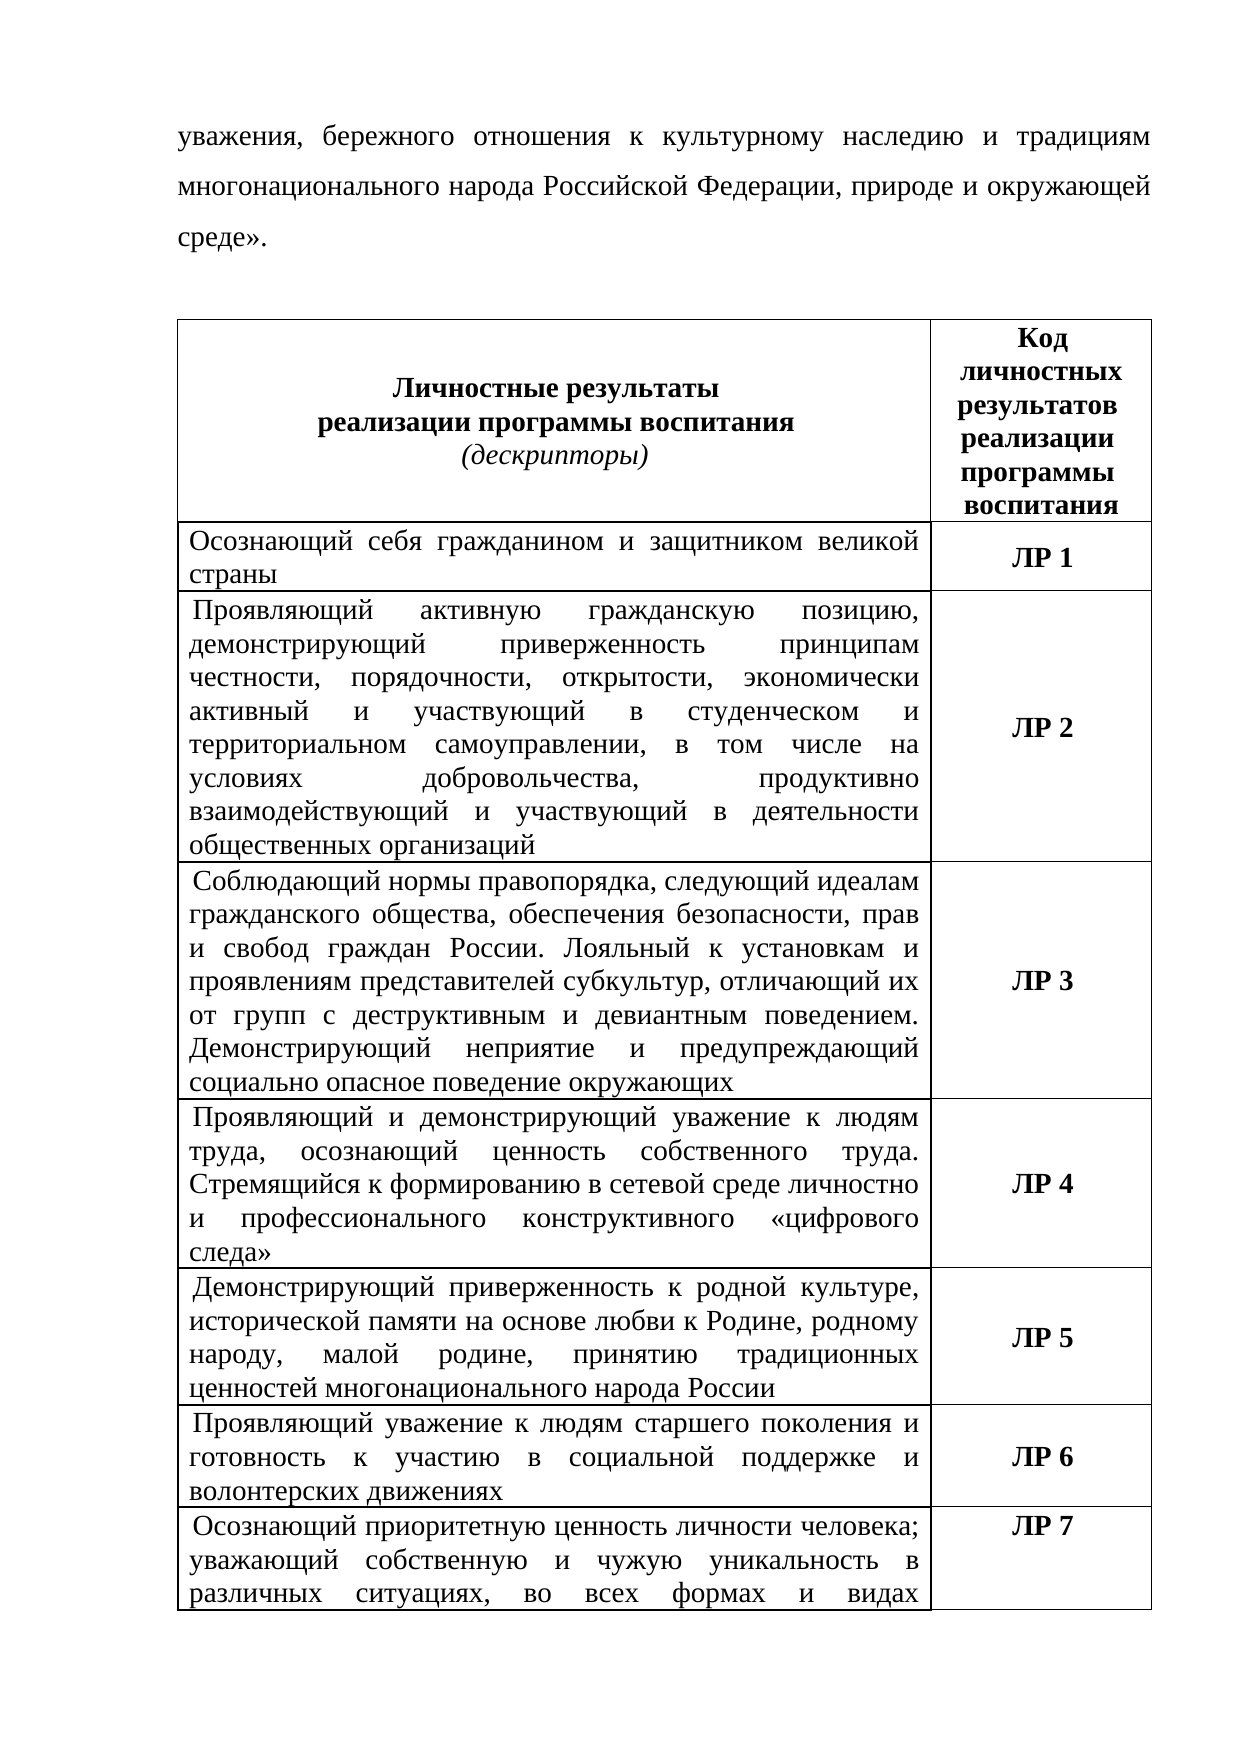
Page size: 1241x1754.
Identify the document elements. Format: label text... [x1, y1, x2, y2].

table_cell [179, 1508, 930, 1609]
table_header Личностные результаты реализации программы воспитания (дескрипторы) [178, 320, 930, 521]
table_cell ЛР 3 [932, 862, 1151, 1097]
table_cell Соблюдающий нормы правопорядка, следующий идеалам гражданского общества, обеспечения безопасности, прав и свобод граждан России. Лояльный к установкам и проявлениям представителей субкультур, отличающий их от групп с деструктивным и девиантным поведением. Демонстрирующий неприятие и предупреждающий социально опасное поведение окружающих [179, 863, 930, 1097]
table_cell ЛР 2 [932, 591, 1151, 861]
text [177, 118, 1152, 252]
table_cell Проявляющий уважение к людям старшего поколения и готовность к участию в социальной поддержке и волонтерских движениях [179, 1406, 930, 1506]
table_header Код личностных результатов реализации программы воспитания [931, 320, 1151, 521]
table_cell ЛР 6 [932, 1405, 1151, 1506]
table_cell ЛР 1 [932, 522, 1151, 590]
table_cell ЛР 5 [932, 1268, 1151, 1403]
table_cell Проявляющий активную гражданскую позицию, демонстрирующий приверженность принципам честности, порядочности, открытости, экономически активный и участвующий в студенческом и территориальном самоуправлении, в том числе на условиях добровольчества, продуктивно взаимодействующий и участвующий в деятельности общественных организаций [179, 592, 930, 861]
table_cell Осознающий себя гражданином и защитником великой страны [179, 523, 930, 590]
table_cell ЛР 7 [932, 1507, 1151, 1609]
table_cell Проявляющий и демонстрирующий уважение к людям труда, осознающий ценность собственного труда. Стремящийся к формированию в сетевой среде личностно и профессионального конструктивного «цифрового следа» [179, 1100, 930, 1267]
table_cell ЛР 4 [932, 1099, 1151, 1267]
table_cell Демонстрирующий приверженность к родной культуре, исторической памяти на основе любви к Родине, родному народу, малой родине, принятию традиционных ценностей многонационального народа России [179, 1269, 930, 1403]
